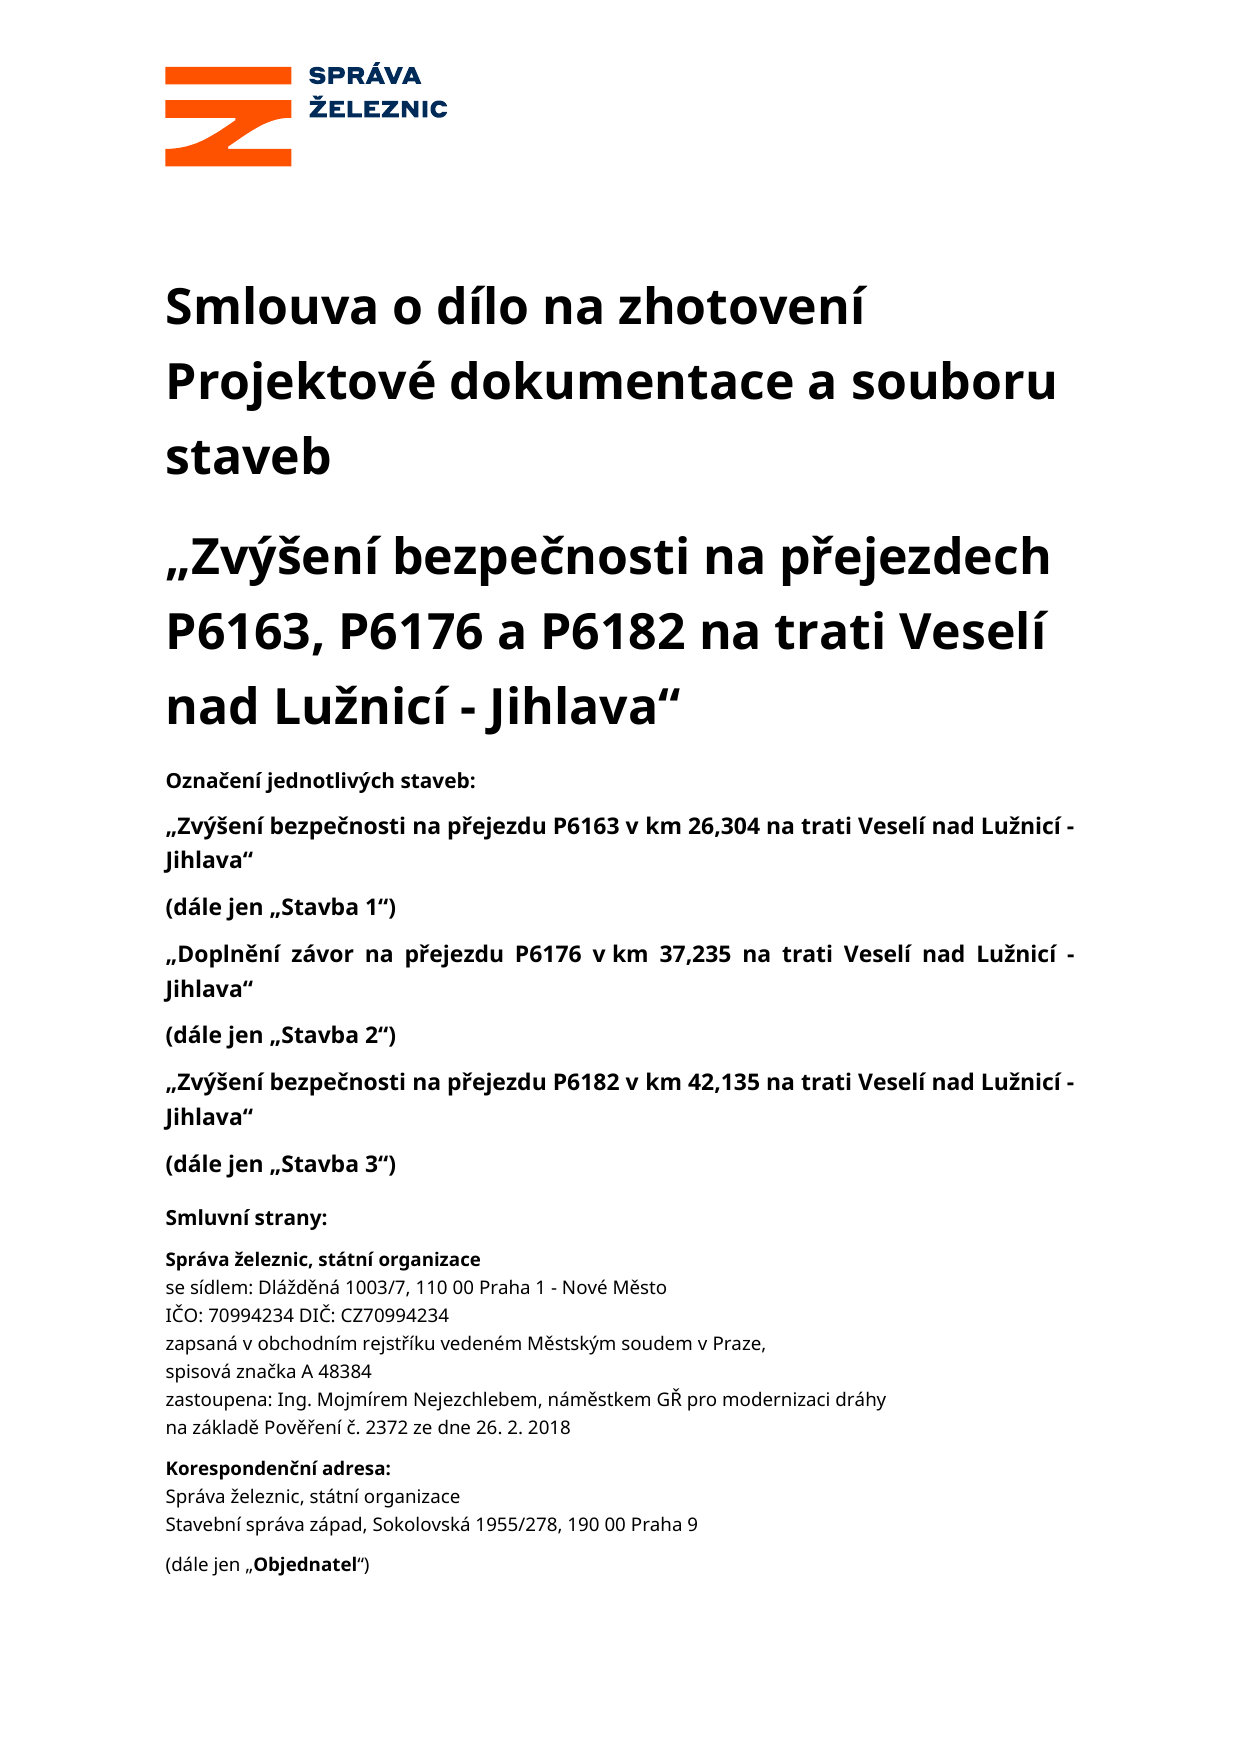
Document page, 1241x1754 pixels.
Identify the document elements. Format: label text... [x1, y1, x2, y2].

text zapsaná v obchodním rejstříku vedeném Městským soudem v Praze, [165, 1331, 1075, 1356]
text IČO: 70994234 DIČ: CZ70994234 [165, 1303, 1075, 1328]
text Stavební správa západ, Sokolovská 1955/278, 190 00 Praha 9 [165, 1511, 1075, 1537]
text (dále jen „Objednatel“) [165, 1552, 1075, 1577]
list (dále jen „Stavba 1“) [165, 891, 1075, 923]
text Smlouva o dílo na zhotovení Projektové dokumentace a souboru staveb [165, 271, 1075, 489]
text na základě Pověření č. 2372 ze dne 26. 2. 2018 [165, 1415, 1075, 1440]
text Smluvní strany: [165, 1203, 1075, 1231]
list (dále jen „Stavba 2“) [165, 1019, 1075, 1051]
text „Zvýšení bezpečnosti na přejezdech P6163, P6176 a P6182 na trati Veselí nad Lužnicí - Jihlava“ [165, 521, 1075, 739]
text Označení jednotlivých staveb: [165, 766, 1075, 795]
list „Zvýšení bezpečnosti na přejezdu P6182 v km 42,135 na trati Veselí nad Lužnicí - Jihlava“ [165, 1066, 1075, 1132]
text se sídlem: Dlážděná 1003/7, 110 00 Praha 1 - Nové Město [165, 1274, 1075, 1300]
list „Zvýšení bezpečnosti na přejezdu P6163 v km 26,304 na trati Veselí nad Lužnicí - Jihlava“ [165, 810, 1075, 876]
text Správa železnic, státní organizace [165, 1247, 1075, 1272]
text zastoupena: Ing. Mojmírem Nejezchlebem, náměstkem GŘ pro modernizaci dráhy [165, 1387, 1075, 1412]
list (dále jen „Stavba 3“) [165, 1148, 1075, 1179]
list „Doplnění závor na přejezdu P6176 v km 37,235 na trati Veselí nad Lužnicí - Jihlava“ [165, 938, 1075, 1004]
text Správa železnic, státní organizace [165, 1483, 1075, 1509]
text spisová značka A 48384 [165, 1359, 1075, 1384]
text Korespondenční adresa: [165, 1455, 1075, 1481]
